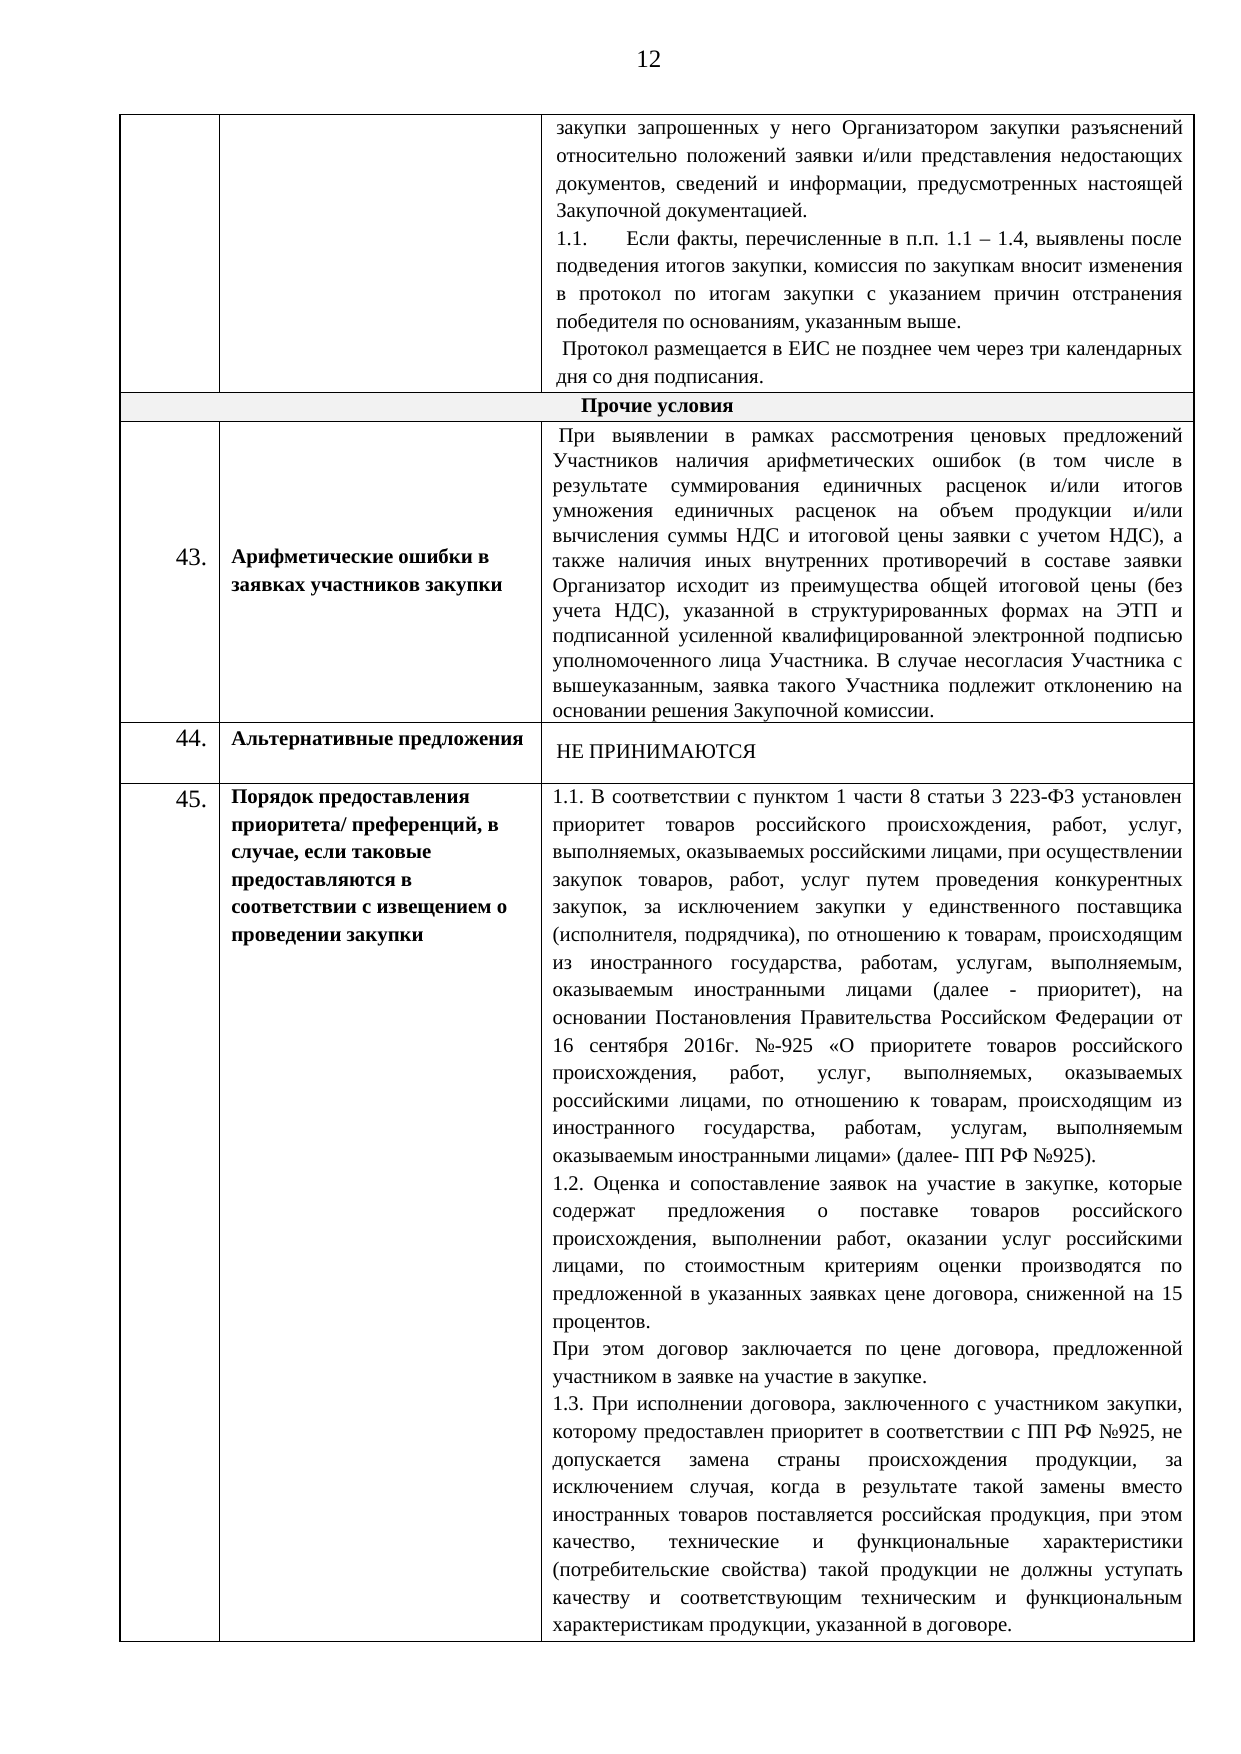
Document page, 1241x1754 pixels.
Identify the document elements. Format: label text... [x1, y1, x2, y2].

table_cell [121, 115, 219, 392]
table_cell [121, 784, 219, 1641]
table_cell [220, 784, 541, 1641]
table_cell Арифметические ошибки в заявках участников закупки [220, 422, 541, 722]
table_cell При выявлении в рамках рассмотрения ценовых предложений Участников наличия арифметических ошибок (в том числе в результате суммирования единичных расценок и/или итогов умножения единичных расценок на объем продукции и/или вычисления суммы НДС и итоговой цены заявки с учетом НДС), а также наличия иных внутренних противоречий в составе заявки Организатор исходит из преимущества общей итоговой цены (без учета НДС), указанной в структурированных формах на ЭТП и подписанной усиленной квалифицированной электронной подписью уполномоченного лица Участника. В случае несогласия Участника с вышеуказанным, заявка такого Участника подлежит отклонению на основании решения Закупочной комиссии. [542, 422, 1193, 722]
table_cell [542, 115, 1193, 392]
table_cell Прочие условия [121, 393, 1193, 421]
table_cell НЕ ПРИНИМАЮТСЯ [542, 723, 1193, 783]
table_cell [542, 784, 1193, 1641]
table_cell [121, 723, 219, 783]
table_cell [121, 422, 219, 722]
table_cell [220, 115, 541, 392]
table_cell Альтернативные предложения [220, 723, 541, 783]
